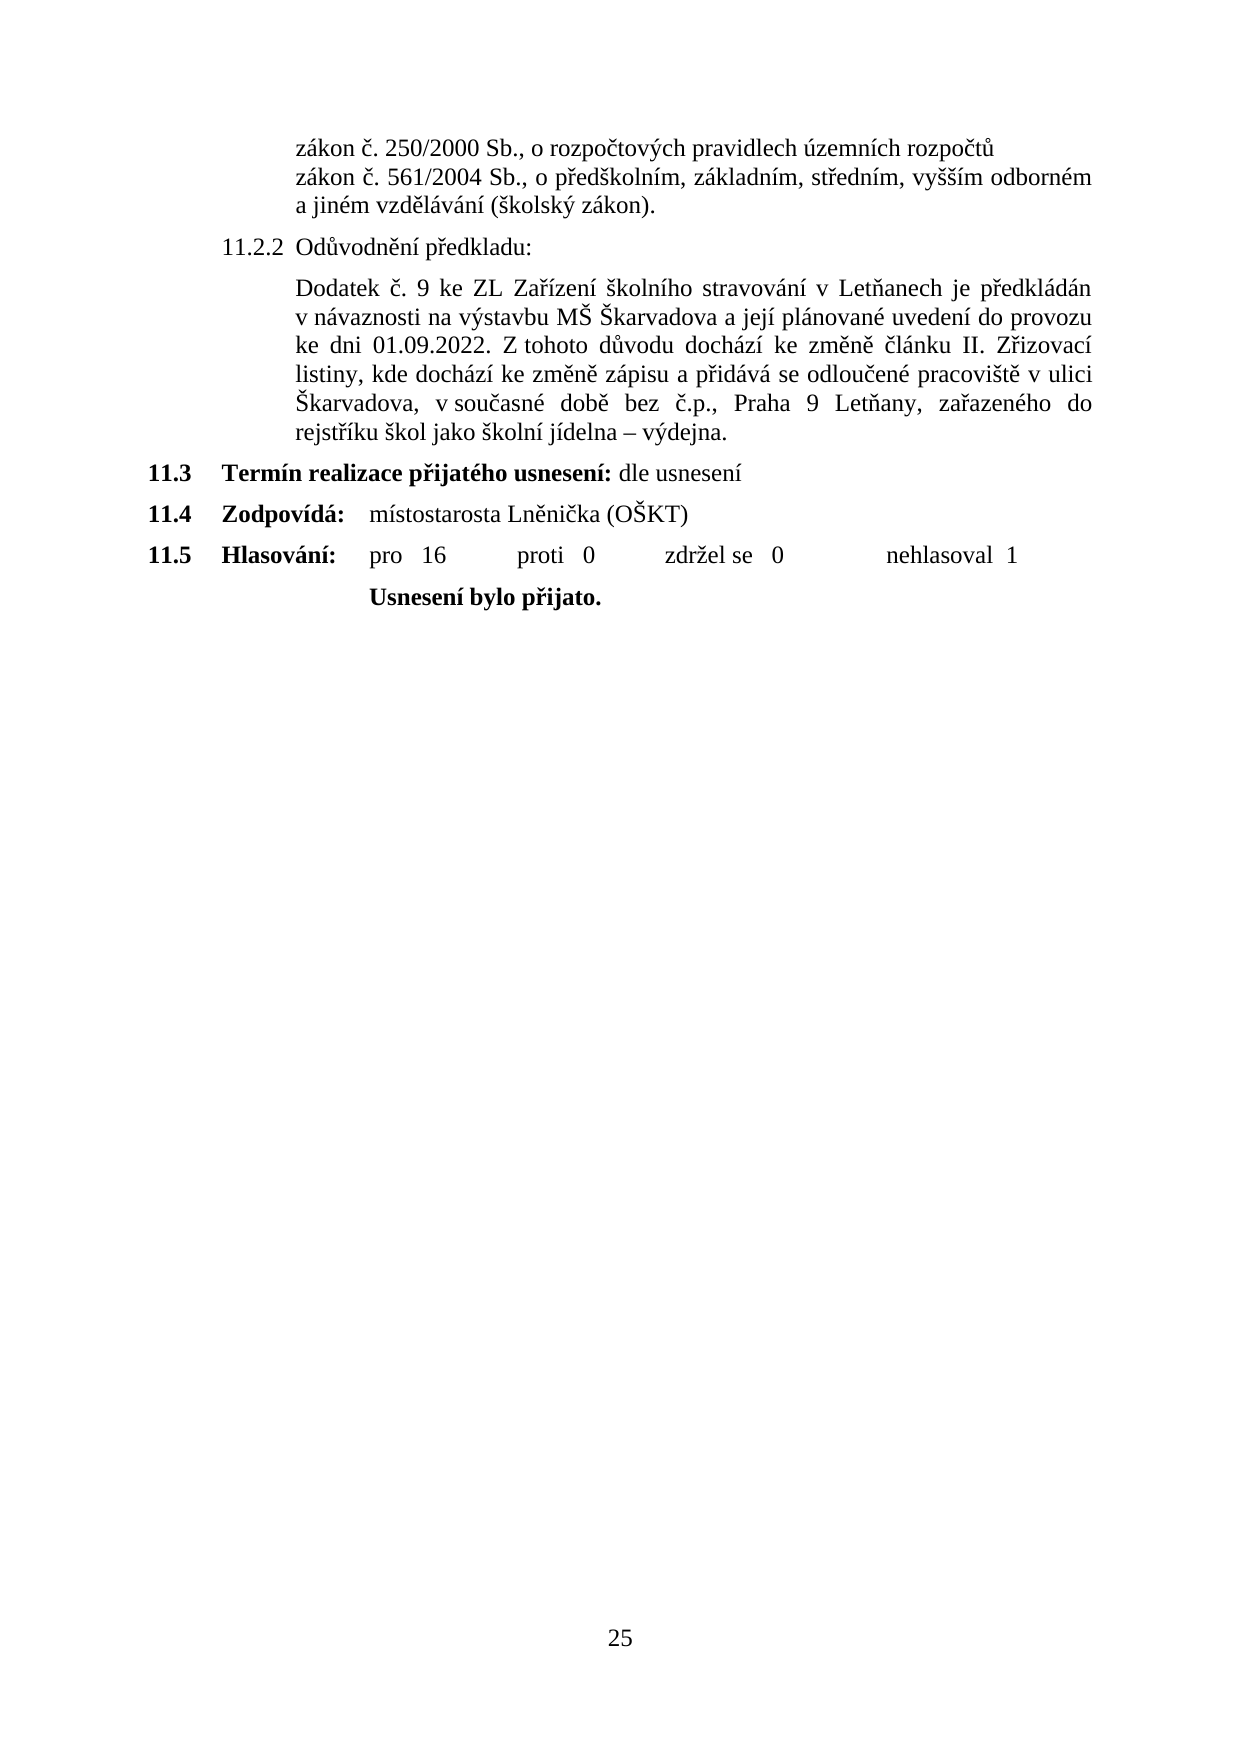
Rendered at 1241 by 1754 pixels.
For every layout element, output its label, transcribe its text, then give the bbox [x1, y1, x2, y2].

text 11.3 Termín realizace přijatého usnesení: dle usnesení [148, 458, 1093, 487]
text 11.4 Zodpovídá: místostarosta Lněnička (OŠKT) [148, 499, 1093, 528]
text 11.5 Hlasování: pro 16 proti 0 zdržel se 0 nehlasoval 1 [148, 540, 1090, 569]
text Usnesení bylo přijato. [295, 582, 1090, 610]
text zákon č. 561/2004 Sb., o předškolním, základním, středním, vyšším odborném a jiném vzdělávání (školský zákon). [295, 162, 1093, 219]
text Dodatek č. 9 ke ZL Zařízení školního stravování v Letňanech je předkládán v návaznosti na výstavbu MŠ Škarvadova a její plánované uvedení do provozu ke dni 01.09.2022. Z tohoto důvodu dochází ke změně článku II. Zřizovací listiny, kde dochází ke změně zápisu a přidává se odloučené pracoviště v ulici Škarvadova, v současné době bez č.p., Praha 9 Letňany, zařazeného do rejstříku škol jako školní jídelna – výdejna. [295, 273, 1093, 445]
text 11.2.2 Odůvodnění předkladu: [221, 232, 1093, 260]
text zákon č. 250/2000 Sb., o rozpočtových pravidlech územních rozpočtů [295, 133, 1093, 162]
